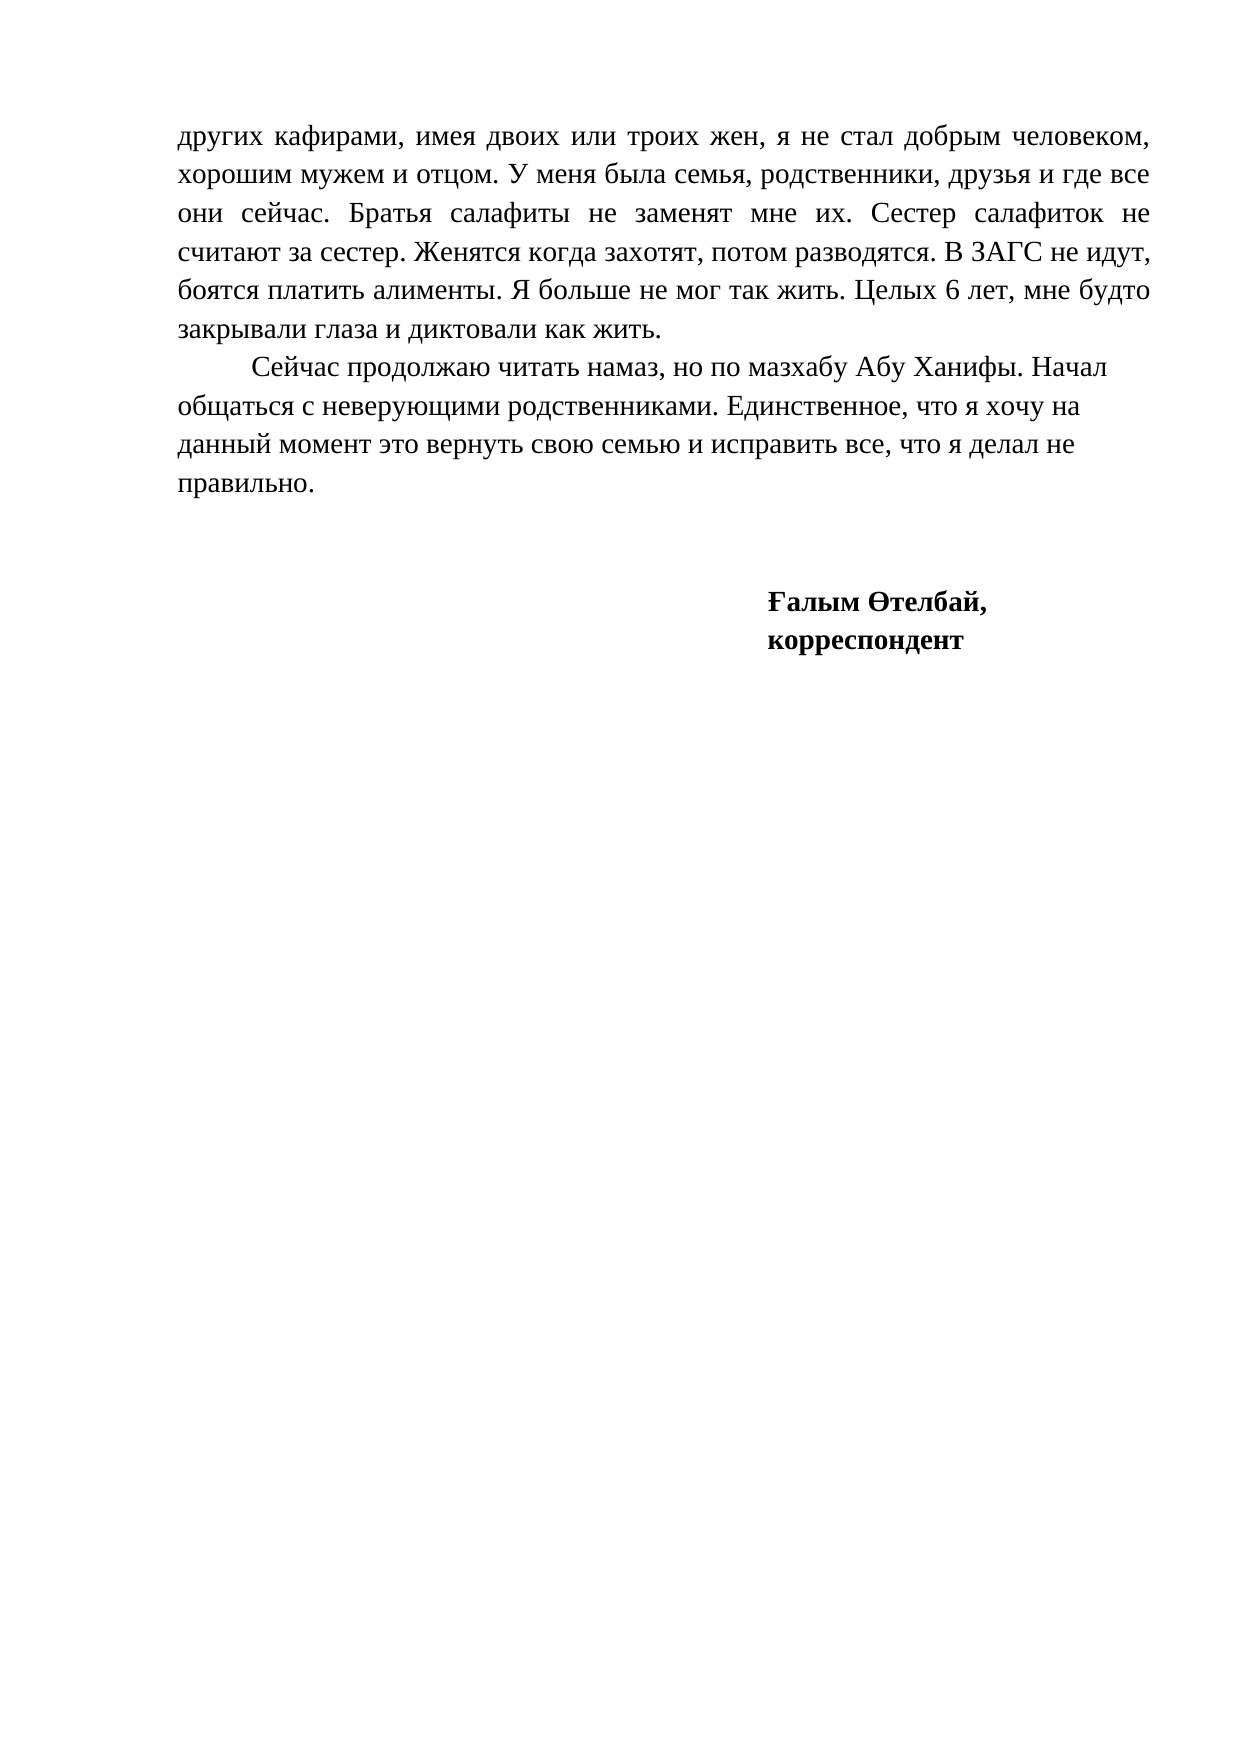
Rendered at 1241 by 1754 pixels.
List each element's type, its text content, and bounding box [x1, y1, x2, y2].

text Сейчас продолжаю читать намаз, но по мазхабу Абу Ханифы. Начал общаться с неверующими родственниками. Единственное, что я хочу на данный момент это вернуть свою семью и исправить все, что я делал не правильно. [177, 349, 1152, 498]
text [177, 118, 1152, 344]
text Ғалым Өтелбай, корреспондент [767, 584, 1152, 656]
